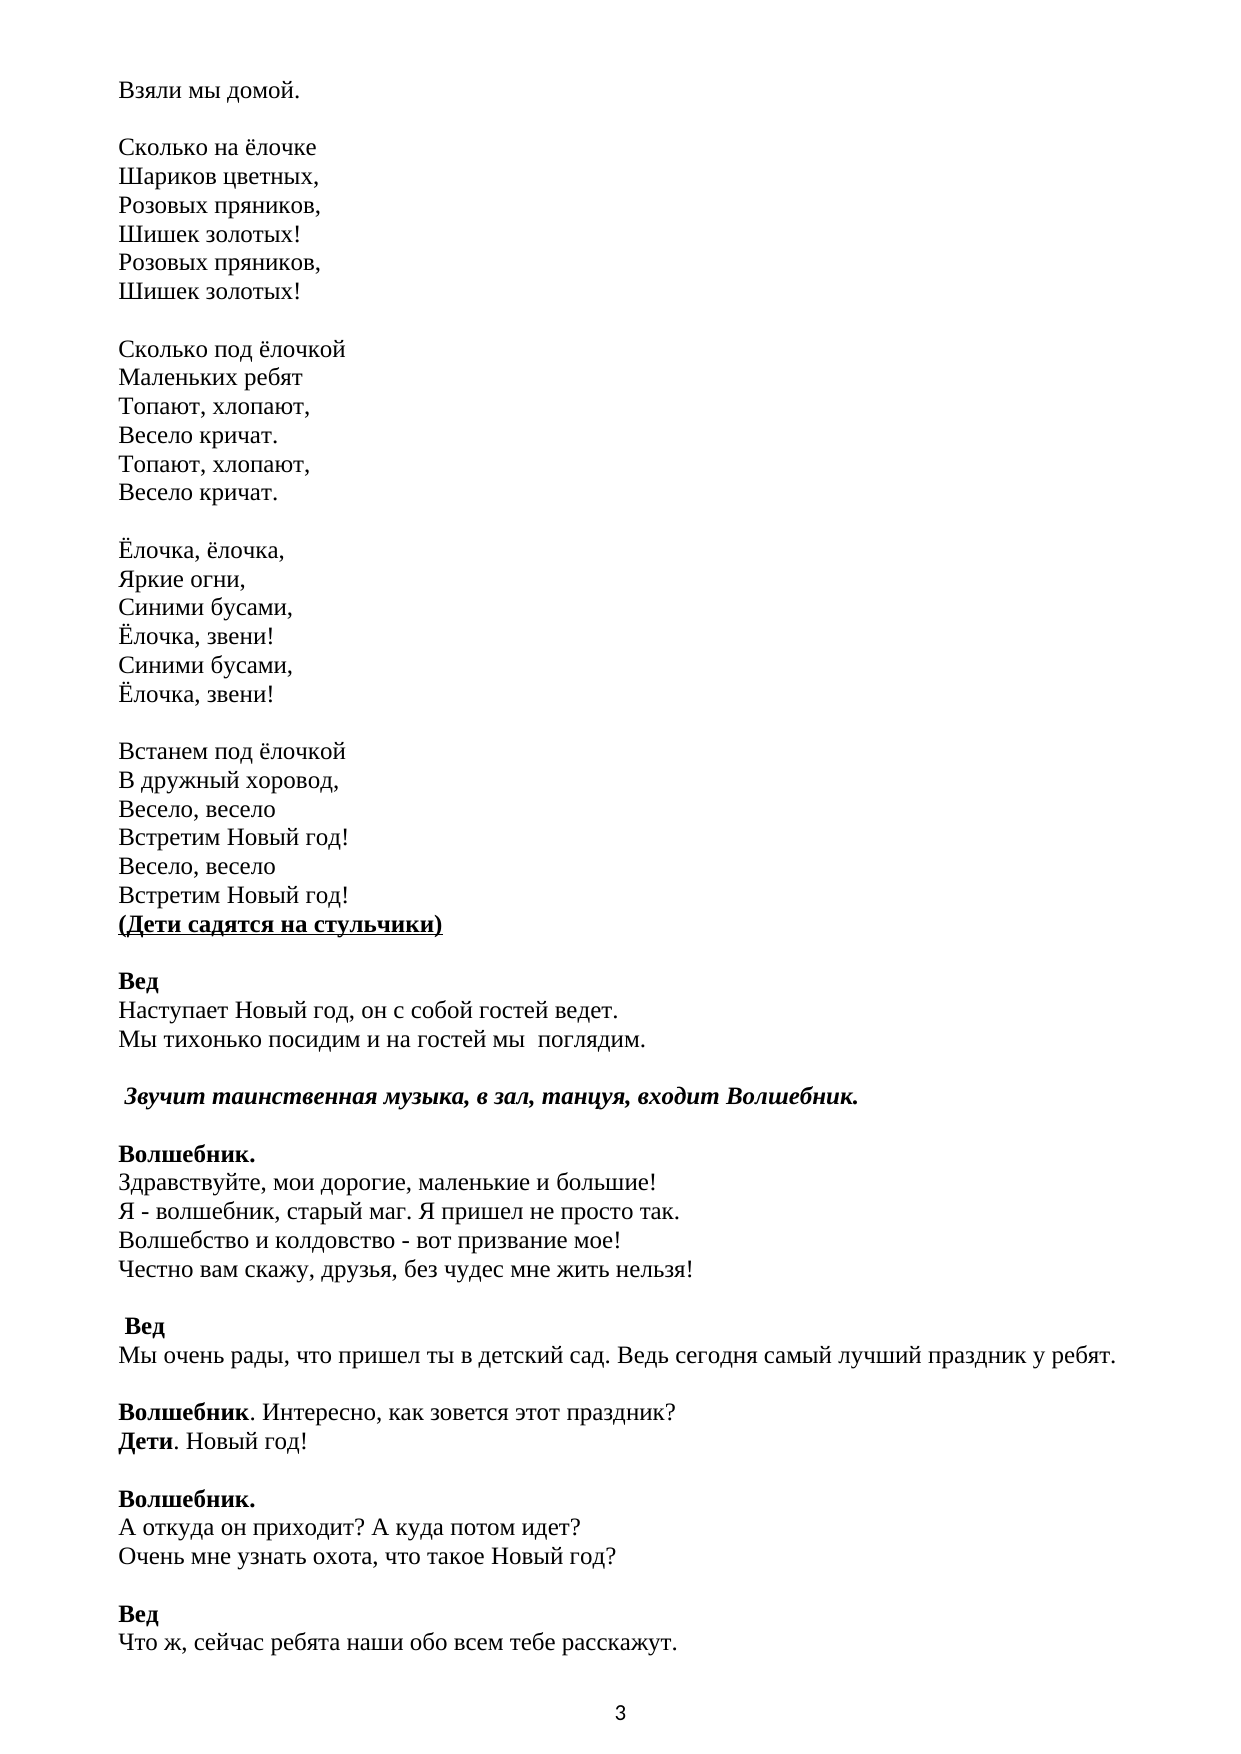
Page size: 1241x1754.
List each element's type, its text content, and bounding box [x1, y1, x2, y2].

text А откуда он приходит? А куда потом идет? [118, 1512, 1122, 1541]
text Встанем под ёлочкой [118, 736, 1122, 765]
text Сколько под ёлочкой [118, 334, 1122, 362]
text Дети. Новый год! [118, 1426, 1122, 1455]
text Наступает Новый год, он с собой гостей ведет. [118, 995, 1122, 1024]
text Весело, весело [118, 794, 1122, 822]
text Весело кричат. [118, 477, 1122, 506]
text Маленьких ребят [118, 362, 1122, 391]
text Шишек золотых! [118, 276, 1122, 305]
text Вед [118, 1311, 1122, 1340]
text Я - волшебник, старый маг. Я пришел не просто так. [118, 1196, 1122, 1225]
text Топают, хлопают, [118, 449, 1122, 477]
text Розовых пряников, [118, 247, 1122, 276]
text Здравствуйте, мои дорогие, маленькие и большие! [118, 1167, 1122, 1196]
text Что ж, сейчас ребята наши обо всем тебе расскажут. [118, 1627, 1122, 1656]
text Вед [118, 966, 1122, 995]
text Синими бусами, [118, 592, 1122, 621]
text Волшебник. Интересно, как зовется этот праздник? [118, 1397, 1122, 1426]
text Розовых пряников, [118, 190, 1122, 219]
text Честно вам скажу, друзья, без чудес мне жить нельзя! [118, 1254, 1122, 1282]
text Яркие огни, [118, 564, 1122, 592]
text Топают, хлопают, [118, 391, 1122, 420]
text Шишек золотых! [118, 219, 1122, 247]
text Вед [118, 1599, 1122, 1627]
text Шариков цветных, [118, 161, 1122, 190]
text Волшебник. [118, 1484, 1122, 1512]
text Волшебство и колдовство - вот призвание мое! [118, 1225, 1122, 1254]
text Ёлочка, звени! [118, 621, 1122, 650]
text В дружный хоровод, [118, 765, 1122, 794]
text Сколько на ёлочке [118, 132, 1122, 161]
text Синими бусами, [118, 650, 1122, 679]
text Весело, весело [118, 851, 1122, 880]
text (Дети садятся на стульчики) [118, 909, 1122, 937]
text Звучит таинственная музыка, в зал, танцуя, входит Волшебник. [118, 1081, 1122, 1110]
text Встретим Новый год! [118, 880, 1122, 909]
text Мы очень рады, что пришел ты в детский сад. Ведь сегодня самый лучший праздник у ребят. [118, 1340, 1122, 1369]
text Мы тихонько посидим и на гостей мы поглядим. [118, 1024, 1122, 1052]
text Очень мне узнать охота, что такое Новый год? [118, 1541, 1122, 1570]
text Волшебник. [118, 1139, 1122, 1167]
text Весело кричат. [118, 420, 1122, 449]
text Встретим Новый год! [118, 822, 1122, 851]
text Ёлочка, звени! [118, 679, 1122, 707]
text Ёлочка, ёлочка, [118, 535, 1122, 564]
text Взяли мы домой. [118, 75, 1122, 104]
